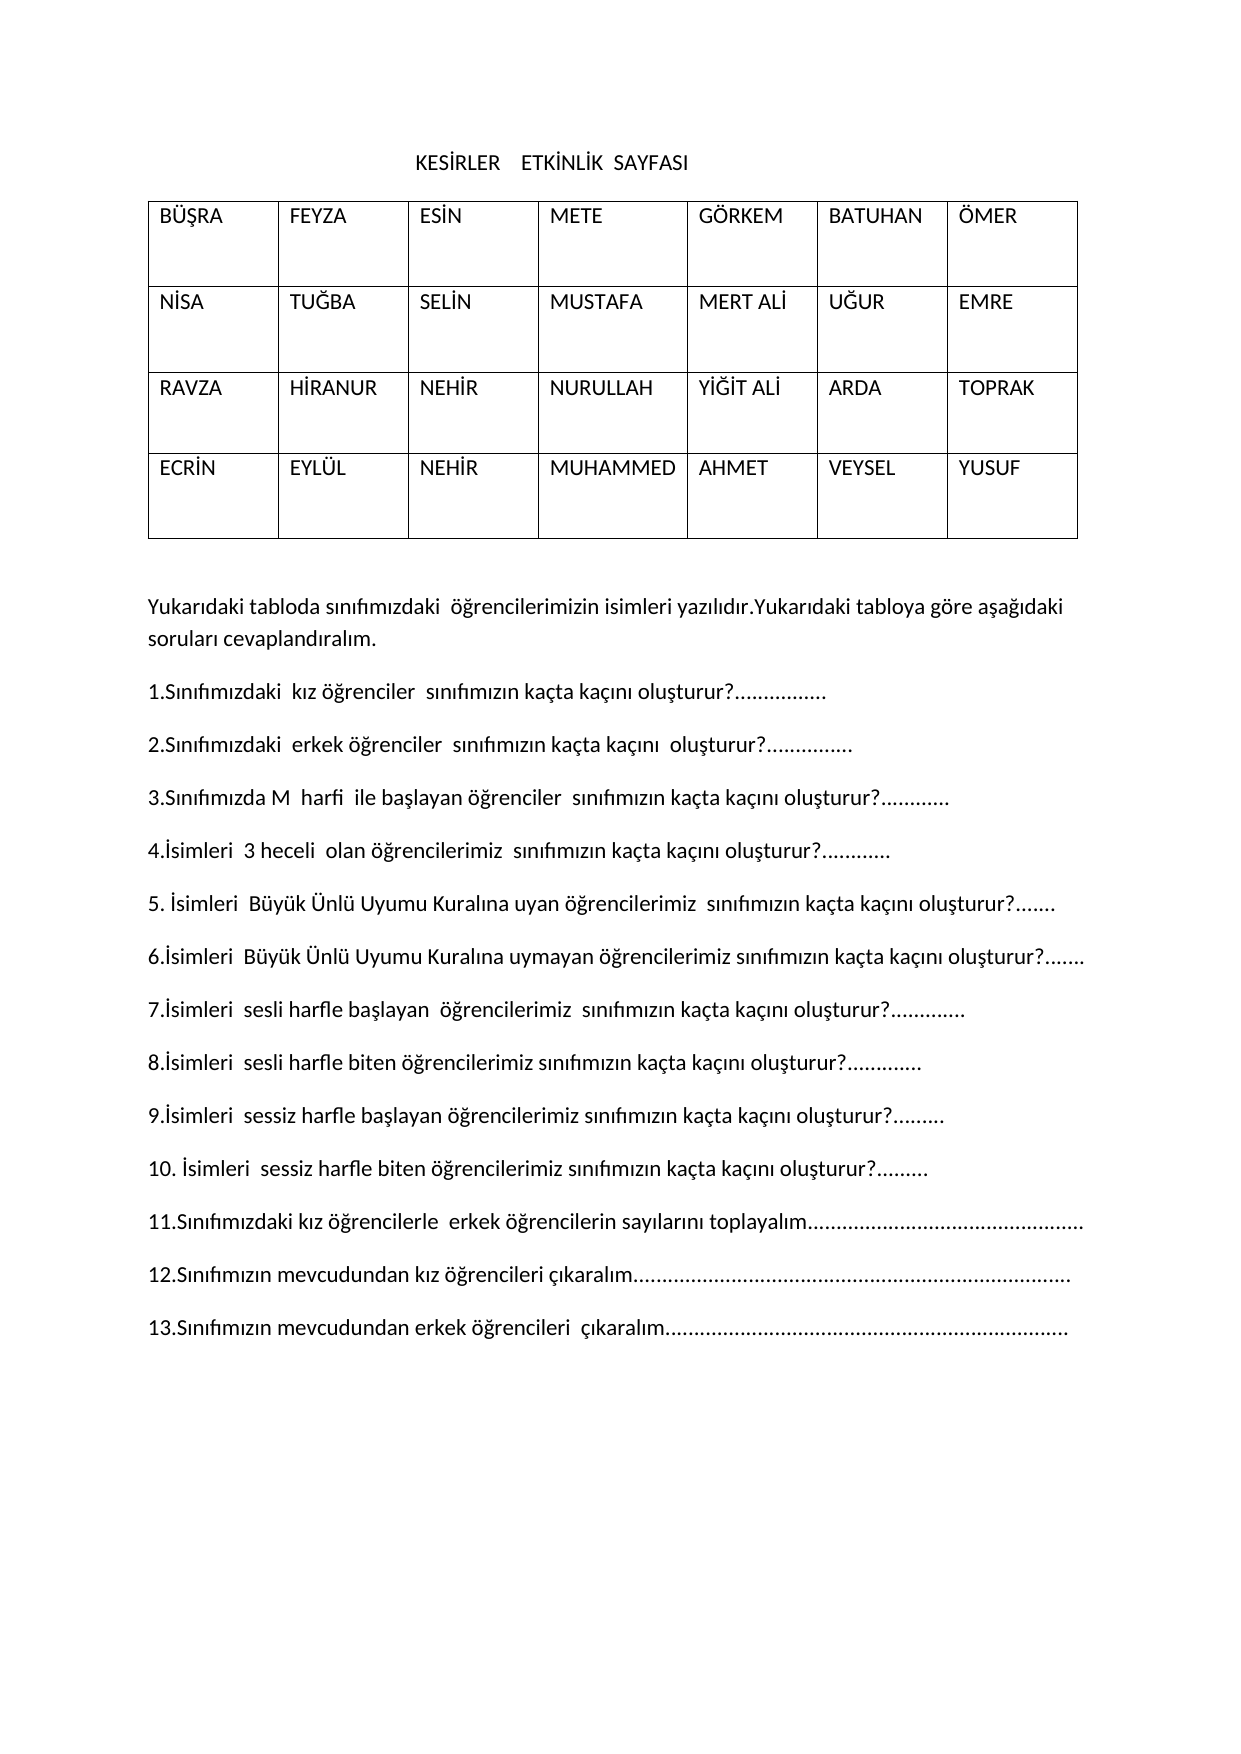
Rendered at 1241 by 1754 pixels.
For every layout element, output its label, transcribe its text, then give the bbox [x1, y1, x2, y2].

table_cell TOPRAK [948, 373, 1077, 452]
table_cell VEYSEL [818, 454, 947, 538]
text 10. İsimleri sessiz harfle biten öğrencilerimiz sınıfımızın kaçta kaçını oluşturur?......... [148, 1154, 1093, 1182]
table_cell TUĞBA [279, 287, 408, 372]
text 1.Sınıfımızdaki kız öğrenciler sınıfımızın kaçta kaçını oluşturur?................ [148, 677, 1093, 705]
table_cell SELİN [409, 287, 538, 372]
table_header BÜŞRA [149, 202, 278, 286]
table_cell UĞUR [818, 287, 947, 372]
text 6.İsimleri Büyük Ünlü Uyumu Kuralına uymayan öğrencilerimiz sınıfımızın kaçta kaçını oluşturur?....... [148, 942, 1093, 970]
text 13.Sınıfımızın mevcudundan erkek öğrencileri çıkaralım...................................................................... [148, 1313, 1093, 1342]
table_cell MUHAMMED [539, 454, 687, 538]
table_cell AHMET [688, 454, 817, 538]
table_cell RAVZA [149, 373, 278, 452]
text 5. İsimleri Büyük Ünlü Uyumu Kuralına uyan öğrencilerimiz sınıfımızın kaçta kaçını oluşturur?....... [148, 889, 1093, 917]
table_cell NEHİR [409, 454, 538, 538]
table_header BATUHAN [818, 202, 947, 286]
table_cell YUSUF [948, 454, 1077, 538]
table_header GÖRKEM [688, 202, 817, 286]
table_cell MUSTAFA [539, 287, 687, 372]
text Yukarıdaki tabloda sınıfımızdaki öğrencilerimizin isimleri yazılıdır.Yukarıdaki tabloya göre aşağıdaki soruları cevaplandıralım. [148, 592, 1093, 652]
text 3.Sınıfımızda M harfi ile başlayan öğrenciler sınıfımızın kaçta kaçını oluşturur?............ [148, 783, 1093, 811]
table_header ÖMER [948, 202, 1077, 286]
text 12.Sınıfımızın mevcudundan kız öğrencileri çıkaralım............................................................................ [148, 1261, 1093, 1288]
text KESİRLER ETKİNLİK SAYFASI [148, 148, 1093, 176]
table_cell HİRANUR [279, 373, 408, 452]
table_cell ARDA [818, 373, 947, 452]
table_cell EMRE [948, 287, 1077, 372]
table_cell NURULLAH [539, 373, 687, 452]
table_cell NEHİR [409, 373, 538, 452]
table_header ESİN [409, 202, 538, 286]
table_cell NİSA [149, 287, 278, 372]
text 4.İsimleri 3 heceli olan öğrencilerimiz sınıfımızın kaçta kaçını oluşturur?............ [148, 836, 1093, 864]
table_cell ECRİN [149, 454, 278, 538]
text 11.Sınıfımızdaki kız öğrencilerle erkek öğrencilerin sayılarını toplayalım................................................ [148, 1207, 1093, 1236]
table_cell EYLÜL [279, 454, 408, 538]
table_cell YİĞİT ALİ [688, 373, 817, 452]
text 8.İsimleri sesli harfle biten öğrencilerimiz sınıfımızın kaçta kaçını oluşturur?............. [148, 1048, 1093, 1076]
text 7.İsimleri sesli harfle başlayan öğrencilerimiz sınıfımızın kaçta kaçını oluşturur?............. [148, 995, 1093, 1023]
table_header FEYZA [279, 202, 408, 286]
text 2.Sınıfımızdaki erkek öğrenciler sınıfımızın kaçta kaçını oluşturur?............... [148, 730, 1093, 758]
table_cell MERT ALİ [688, 287, 817, 372]
table_header METE [539, 202, 687, 286]
text 9.İsimleri sessiz harfle başlayan öğrencilerimiz sınıfımızın kaçta kaçını oluşturur?......... [148, 1101, 1093, 1129]
